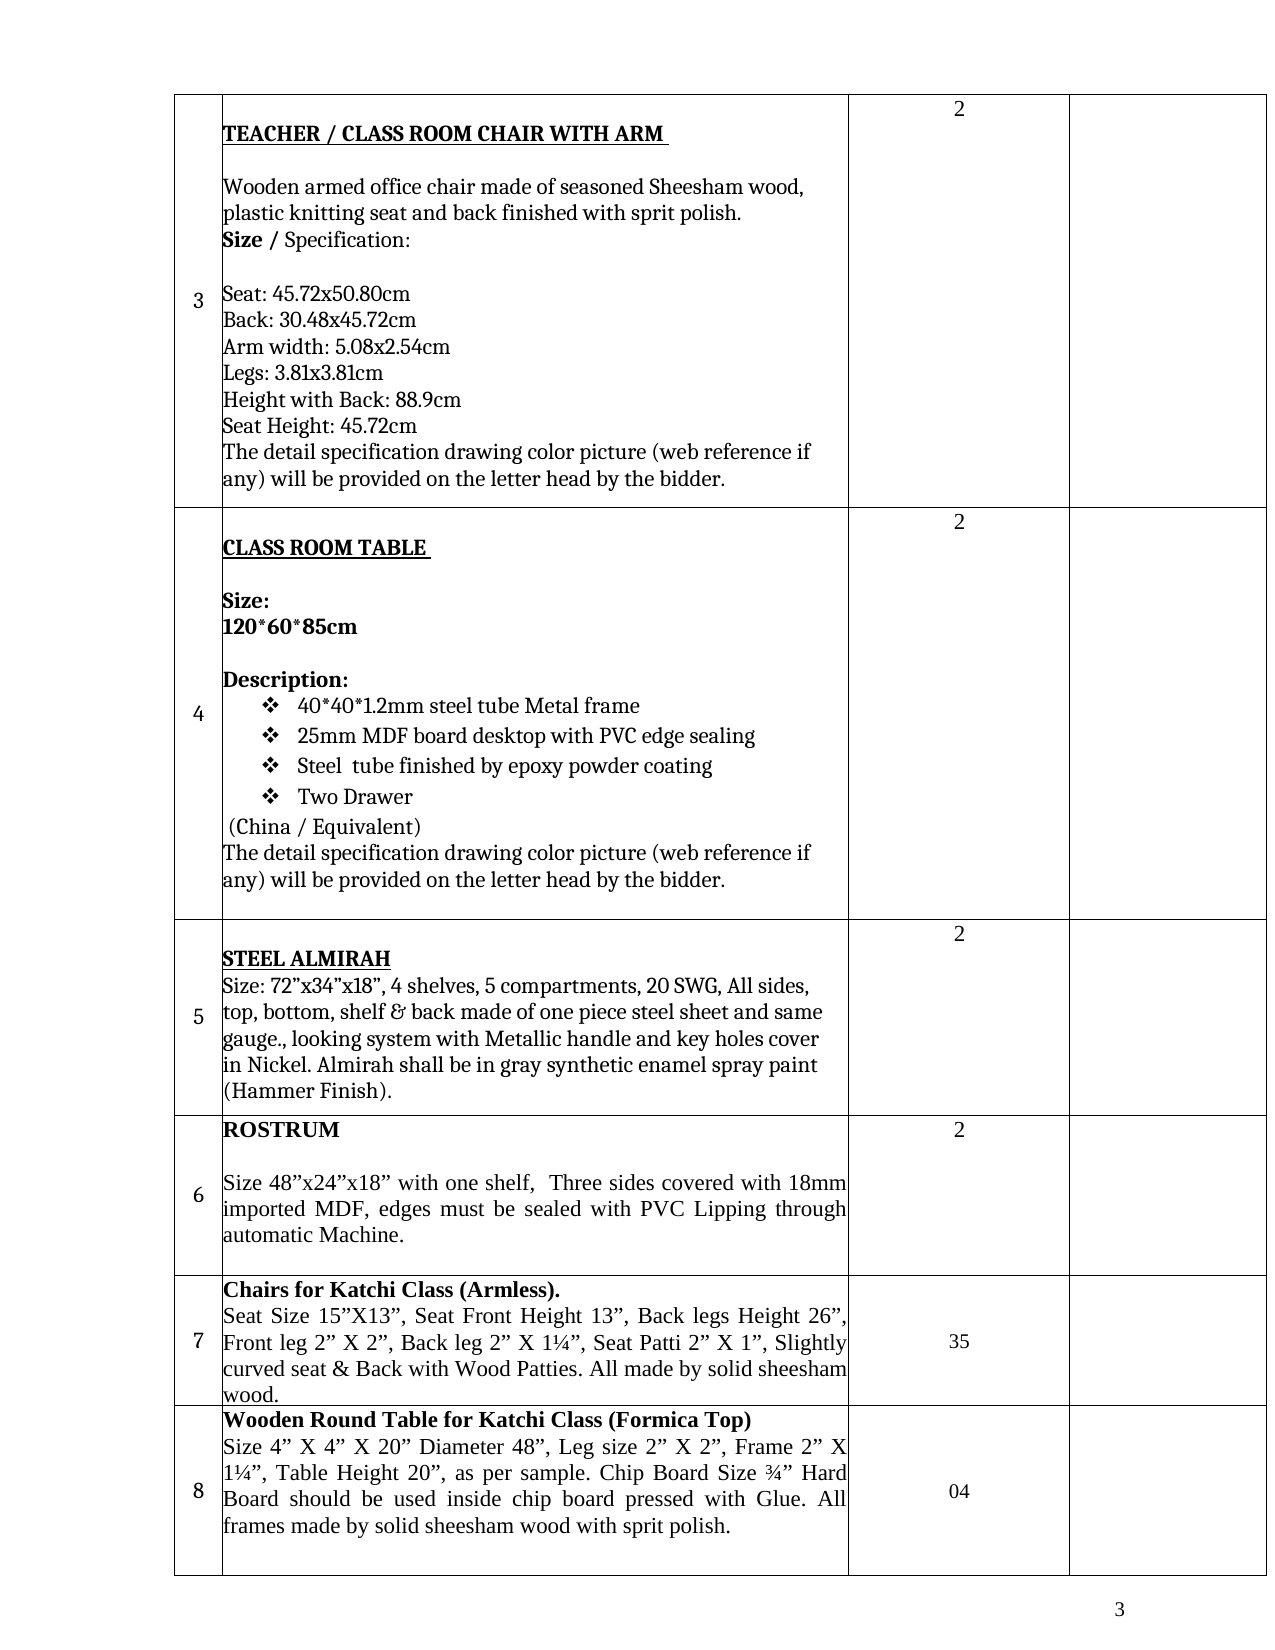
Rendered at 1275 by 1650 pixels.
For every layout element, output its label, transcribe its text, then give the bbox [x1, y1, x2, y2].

table_cell TEACHER / CLASS ROOM CHAIR WITH ARM Wooden armed office chair made of seasoned Sheesham wood, plastic knitting seat and back finished with sprit polish. Size / Specification: Seat: 45.72x50.80cm Back: 30.48x45.72cm Arm width: 5.08x2.54cm Legs: 3.81x3.81cm Height with Back: 88.9cm Seat Height: 45.72cm The detail specification drawing color picture (web reference if any) will be provided on the letter head by the bidder. [223, 95, 848, 507]
table_cell [1070, 920, 1266, 1115]
table_cell STEEL ALMIRAH Size: 72”x34”x18”, 4 shelves, 5 compartments, 20 SWG, All sides, top, bottom, shelf & back made of one piece steel sheet and same gauge., looking system with Metallic handle and key holes cover in Nickel. Almirah shall be in gray synthetic enamel spray paint (Hammer Finish). [223, 920, 848, 1115]
table_cell 7 [175, 1276, 222, 1405]
table_cell 2 [849, 1116, 1069, 1275]
table_cell 4 [175, 508, 222, 919]
table_cell [1070, 1276, 1266, 1405]
table_cell Chairs for Katchi Class (Armless). Seat Size 15”X13”, Seat Front Height 13”, Back legs Height 26”, Front leg 2” X 2”, Back leg 2” X 1¼”, Seat Patti 2” X 1”, Slightly curved seat & Back with Wood Patties. All made by solid sheesham wood. [223, 1276, 848, 1405]
table_cell ROSTRUM Size 48”x24”x18” with one shelf, Three sides covered with 18mm imported MDF, edges must be sealed with PVC Lipping through automatic Machine. [223, 1116, 848, 1275]
table_cell [1070, 508, 1266, 919]
table_cell 6 [175, 1116, 222, 1275]
table_cell 8 [175, 1406, 222, 1575]
table_cell 2 [849, 508, 1069, 919]
table_cell Wooden Round Table for Katchi Class (Formica Top) Size 4” X 4” X 20” Diameter 48”, Leg size 2” X 2”, Frame 2” X 1¼”, Table Height 20”, as per sample. Chip Board Size ¾” Hard Board should be used inside chip board pressed with Glue. All frames made by solid sheesham wood with sprit polish. [223, 1406, 848, 1575]
table_cell [1070, 1406, 1266, 1575]
table_cell [1070, 95, 1266, 507]
table_cell 35 [849, 1276, 1069, 1405]
table_cell 04 [849, 1406, 1069, 1575]
table_cell 5 [175, 920, 222, 1115]
table_cell 2 [849, 920, 1069, 1115]
table_cell [1070, 1116, 1266, 1275]
table_cell 3 [175, 95, 222, 507]
table_cell CLASS ROOM TABLE Size: 120*60*85cm Description: 40*40*1.2mm steel tube Metal frame 25mm MDF board desktop with PVC edge sealing Steel tube finished by epoxy powder coating Two Drawer (China / Equivalent) The detail specification drawing color picture (web reference if any) will be provided on the letter head by the bidder. [223, 508, 848, 919]
table_cell 2 [849, 95, 1069, 507]
